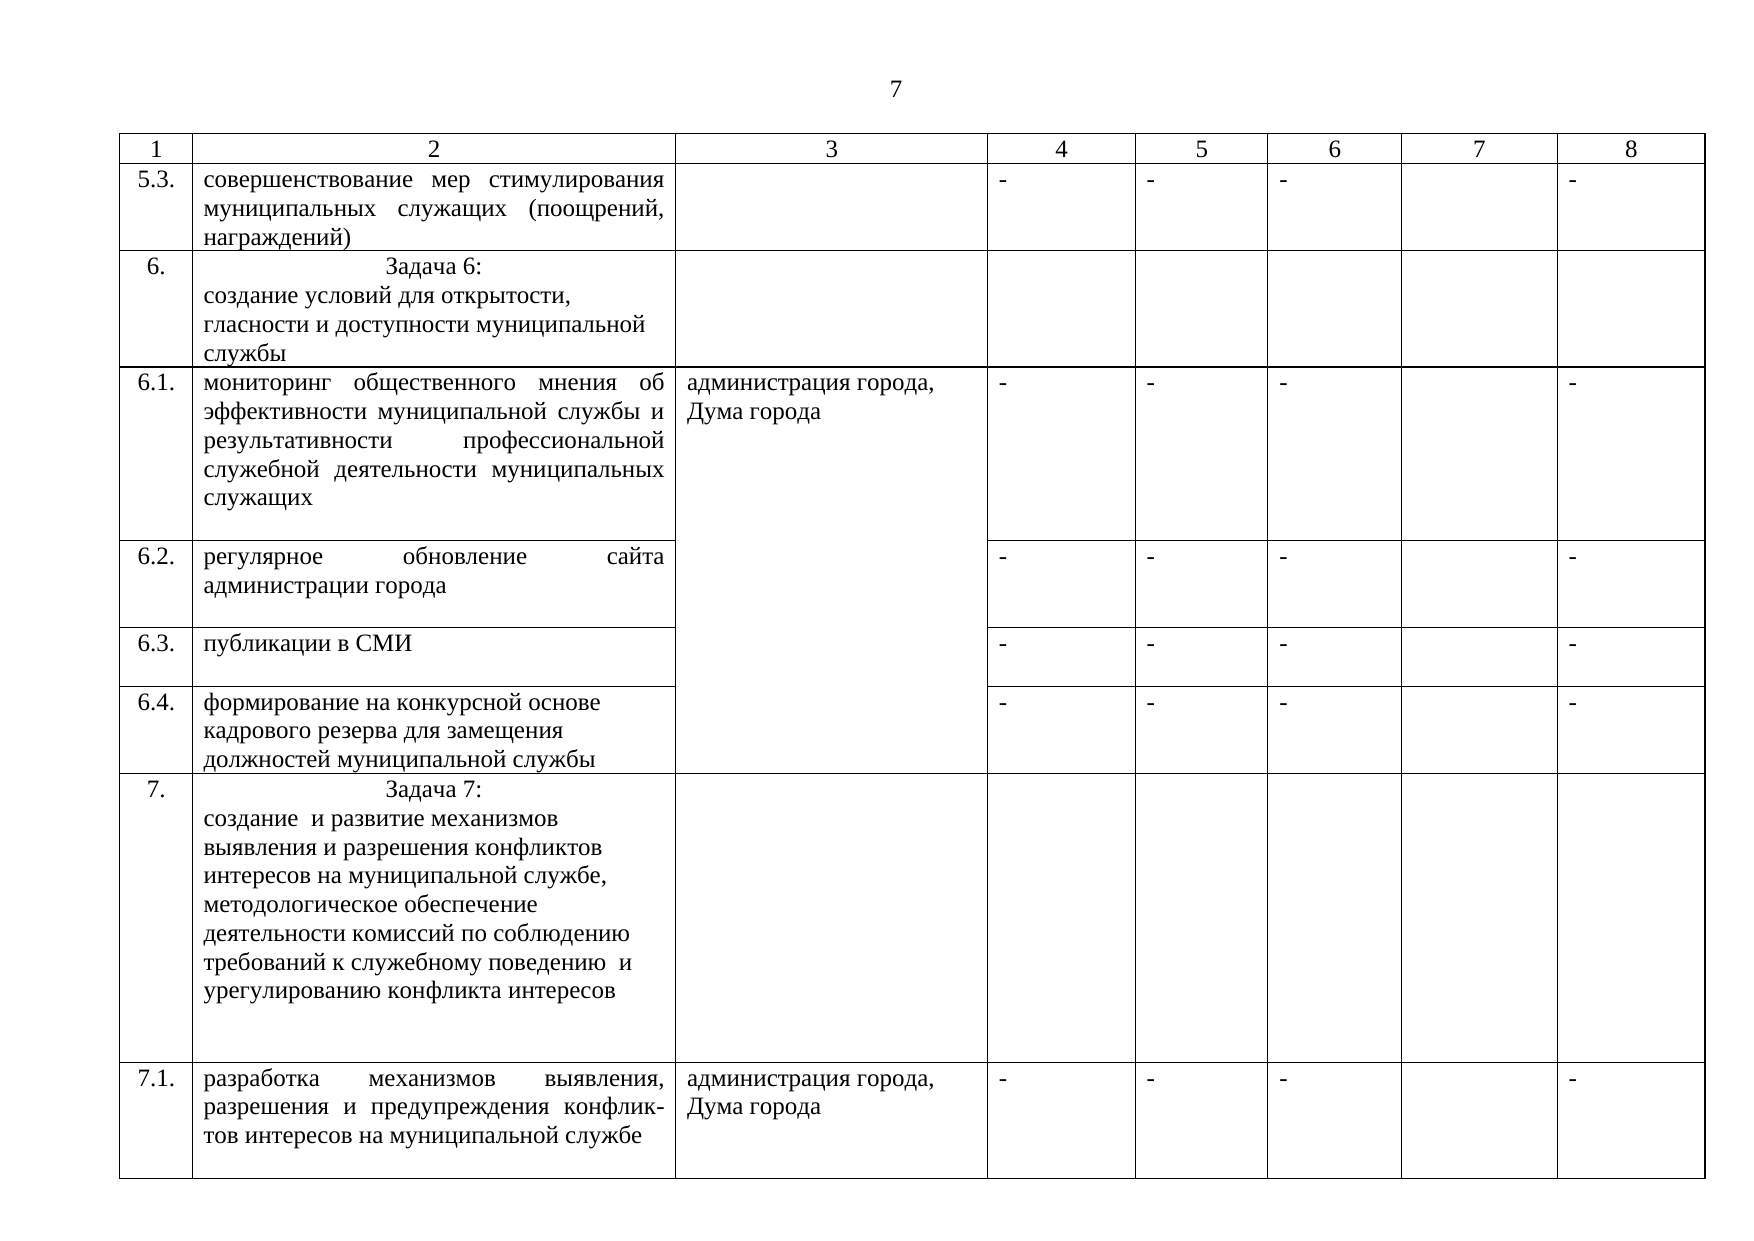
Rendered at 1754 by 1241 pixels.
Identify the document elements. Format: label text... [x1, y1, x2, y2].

table_cell администрация города, Дума города [676, 1063, 987, 1178]
table_cell - [1558, 164, 1704, 250]
table_cell публикации в СМИ [193, 628, 675, 686]
table_cell - [1136, 687, 1267, 773]
table_cell - [988, 628, 1135, 686]
table_cell 5.3. [120, 164, 192, 250]
table_cell [1558, 251, 1704, 366]
table_cell [676, 774, 987, 1062]
table_cell - [988, 164, 1135, 250]
table_cell [676, 251, 987, 366]
table_cell 5 [1136, 134, 1267, 163]
table_cell - [1558, 628, 1704, 686]
table_cell - [1136, 368, 1267, 540]
table_cell разработка механизмов выявления, разрешения и предупреждения конфликтов интересов на муниципальной службе [193, 1063, 675, 1178]
table_cell [1136, 251, 1267, 366]
table_cell - [988, 541, 1135, 627]
table_cell [1268, 251, 1401, 366]
table_cell [1136, 774, 1267, 1062]
table_cell регулярное обновление сайта администрации города [193, 541, 675, 627]
table_cell - [1268, 628, 1401, 686]
table_cell Задача 7: создание и развитие механизмов выявления и разрешения конфликтов интересов на муниципальной службе, методологическое обеспечение деятельности комиссий по соблюдению требований к служебному поведению и урегулированию конфликта интересов [193, 774, 675, 1062]
table_cell 6.1. [120, 368, 192, 540]
table_cell [1402, 164, 1557, 250]
table_cell - [1558, 368, 1704, 540]
table_cell [988, 774, 1135, 1062]
table_cell 7 [1402, 134, 1557, 163]
table_cell - [1136, 164, 1267, 250]
table_cell администрация города, Дума города [676, 368, 987, 773]
table_cell 6.4. [120, 687, 192, 773]
table_cell - [988, 1063, 1135, 1178]
table_cell 8 [1558, 134, 1704, 163]
table_cell - [1136, 541, 1267, 627]
table_cell 1 [120, 134, 192, 163]
table_cell [1268, 774, 1401, 1062]
table_cell - [1268, 687, 1401, 773]
table_cell 6.2. [120, 541, 192, 627]
table_cell - [1136, 628, 1267, 686]
table_cell [1402, 541, 1557, 627]
table_cell - [1558, 541, 1704, 627]
table_cell [1558, 774, 1704, 1062]
table_cell [988, 251, 1135, 366]
table_cell [676, 164, 987, 250]
table_cell - [1268, 541, 1401, 627]
table_cell - [1136, 1063, 1267, 1178]
table_cell Задача 6: создание условий для открытости, гласности и доступности муниципальной службы [193, 251, 675, 366]
table_cell 6.3. [120, 628, 192, 686]
table_cell 7. [120, 774, 192, 1062]
table_cell [1402, 774, 1557, 1062]
table_cell [1402, 251, 1557, 366]
table_cell - [988, 687, 1135, 773]
table_cell - [988, 368, 1135, 540]
table_cell 4 [988, 134, 1135, 163]
table_cell 7.1. [120, 1063, 192, 1178]
table_cell мониторинг общественного мнения об эффективности муниципальной службы и результативности профессиональной служебной деятельности муниципальных служащих [193, 368, 675, 540]
table_cell 3 [676, 134, 987, 163]
table_cell 2 [193, 134, 675, 163]
table_cell [1402, 368, 1557, 540]
table_cell [1402, 687, 1557, 773]
table_cell совершенствование мер стимулирования муниципальных служащих (поощрений, награждений) [193, 164, 675, 250]
table_cell - [1268, 164, 1401, 250]
table_cell [1402, 1063, 1557, 1178]
table_cell - [1268, 368, 1401, 540]
table_cell - [1268, 1063, 1401, 1178]
table_cell - [1558, 687, 1704, 773]
table_cell - [1558, 1063, 1704, 1178]
table_cell [1402, 628, 1557, 686]
table_cell формирование на конкурсной основе кадрового резерва для замещения должностей муниципальной службы [193, 687, 675, 773]
table_cell 6 [1268, 134, 1401, 163]
table_cell 6. [120, 251, 192, 366]
